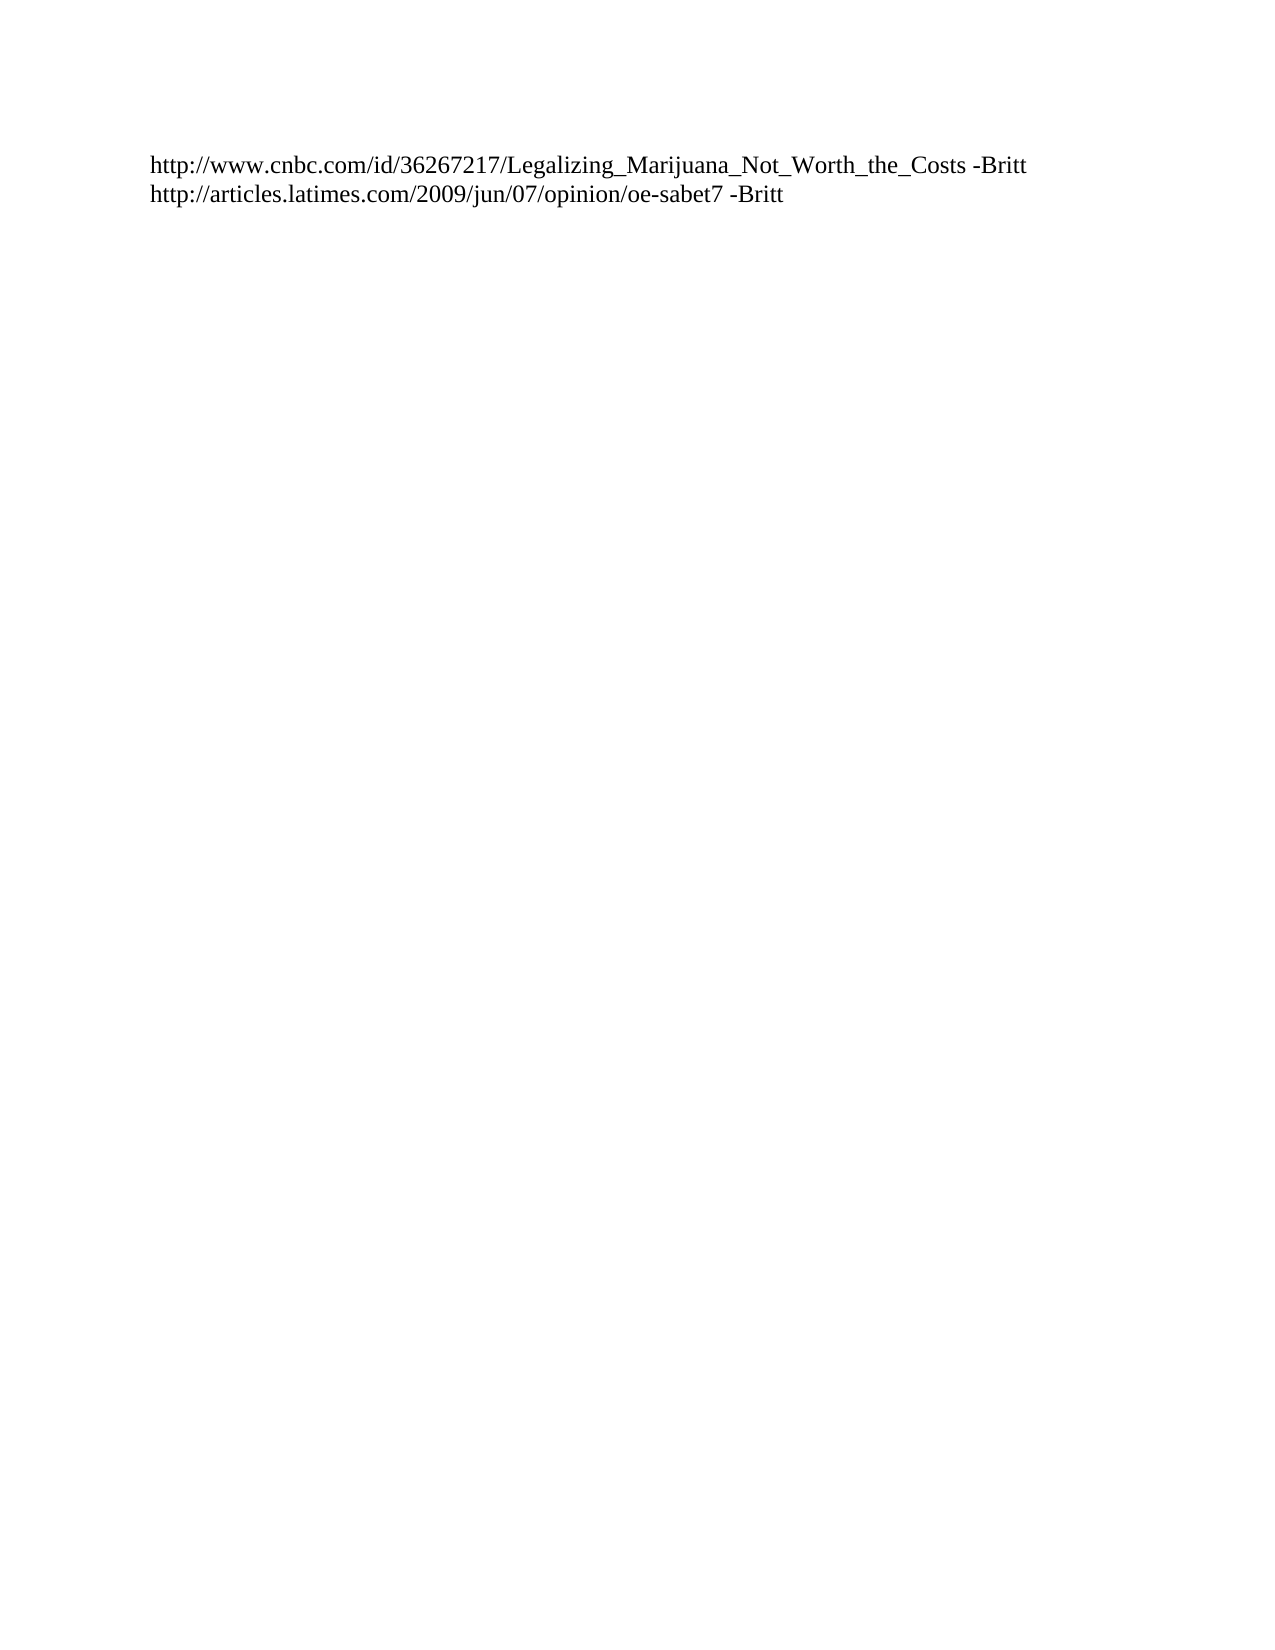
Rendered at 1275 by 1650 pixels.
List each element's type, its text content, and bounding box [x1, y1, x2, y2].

text http://www.cnbc.com/id/36267217/Legalizing_Marijuana_Not_Worth_the_Costs -Britt http://articles.latimes.com/2009/jun/07/opinion/oe-sabet7 -Britt [150, 150, 1125, 207]
